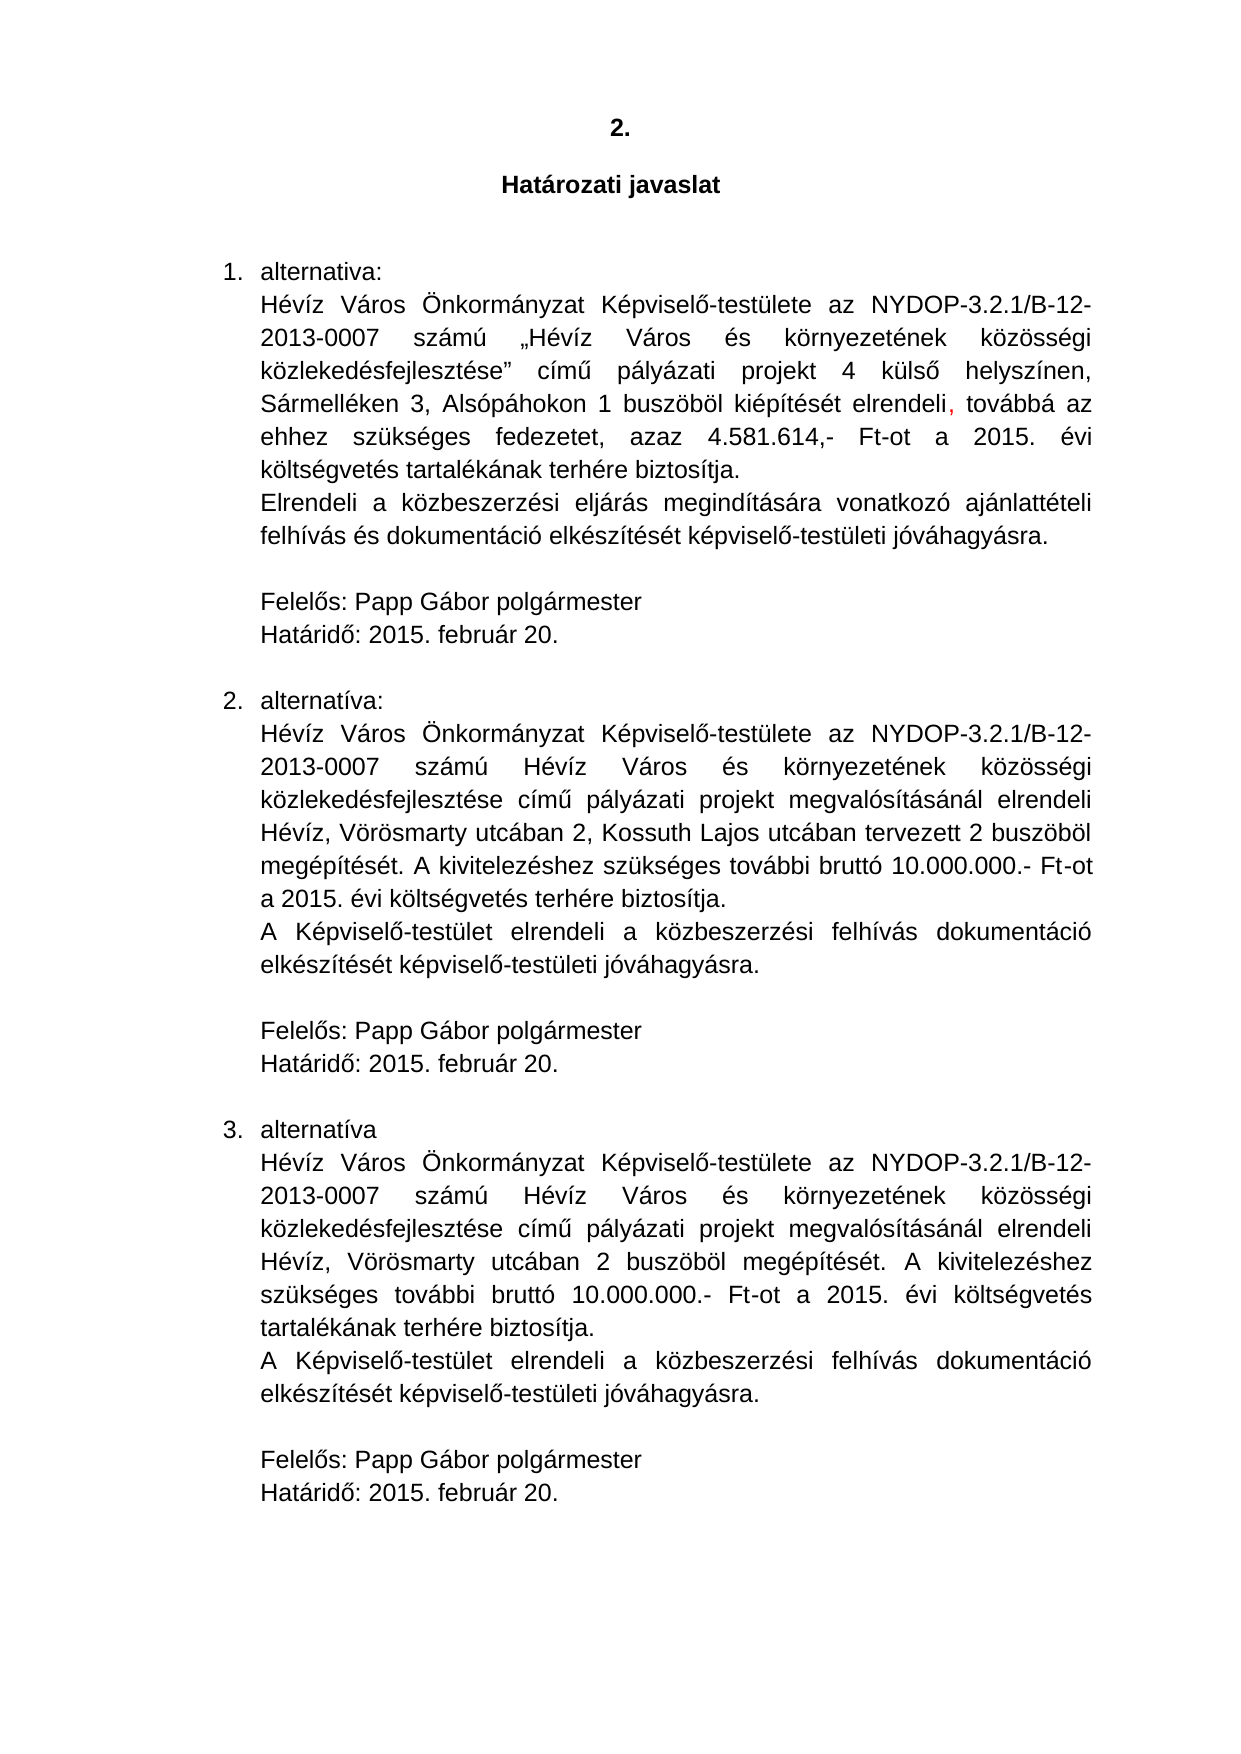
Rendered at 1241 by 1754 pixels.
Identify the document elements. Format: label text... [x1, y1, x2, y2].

list Felelős: Papp Gábor polgármester [260, 1016, 1093, 1045]
list Határozati javaslat [223, 170, 1093, 199]
list Hévíz Város Önkormányzat Képviselő-testülete az NYDOP-3.2.1/B-12-2013-0007 számú Hévíz Város és környezetének közösségi közlekedésfejlesztése című pályázati projekt megvalósításánál elrendeli Hévíz, Vörösmarty utcában 2, Kossuth Lajos utcában tervezett 2 buszöböl megépítését. A kivitelezéshez szükséges további bruttó 10.000.000.- Ft-ot a 2015. évi költségvetés terhére biztosítja. [260, 719, 1093, 913]
list Hévíz Város Önkormányzat Képviselő-testülete az NYDOP-3.2.1/B-12-2013-0007 számú Hévíz Város és környezetének közösségi közlekedésfejlesztése című pályázati projekt megvalósításánál elrendeli Hévíz, Vörösmarty utcában 2 buszöböl megépítését. A kivitelezéshez szükséges további bruttó 10.000.000.- Ft-ot a 2015. évi költségvetés tartalékának terhére biztosítja. [260, 1148, 1093, 1342]
list alternatíva [223, 1115, 1093, 1144]
list Határidő: 2015. február 20. [260, 1049, 1093, 1078]
list Felelős: Papp Gábor polgármester [260, 1445, 1093, 1474]
list alternatíva: [223, 686, 1093, 715]
list Elrendeli a közbeszerzési eljárás megindítására vonatkozó ajánlattételi felhívás és dokumentáció elkészítését képviselő-testületi jóváhagyásra. [260, 488, 1093, 549]
list Határidő: 2015. február 20. [260, 1478, 1093, 1507]
list alternativa: [223, 257, 1093, 285]
list Hévíz Város Önkormányzat Képviselő-testülete az NYDOP-3.2.1/B-12-2013-0007 számú „Hévíz Város és környezetének közösségi közlekedésfejlesztése” című pályázati projekt 4 külső helyszínen, Sármelléken 3, Alsópáhokon 1 buszöböl kiépítését elrendeli, továbbá az ehhez szükséges fedezetet, azaz 4.581.614,- Ft-ot a 2015. évi költségvetés tartalékának terhére biztosítja. [260, 290, 1093, 483]
list A Képviselő-testület elrendeli a közbeszerzési felhívás dokumentáció elkészítését képviselő-testületi jóváhagyásra. [260, 1346, 1093, 1408]
list A Képviselő-testület elrendeli a közbeszerzési felhívás dokumentáció elkészítését képviselő-testületi jóváhagyásra. [260, 917, 1093, 979]
text 2. [148, 113, 1093, 142]
list Felelős: Papp Gábor polgármester [260, 587, 1093, 616]
list Határidő: 2015. február 20. [260, 620, 1093, 649]
